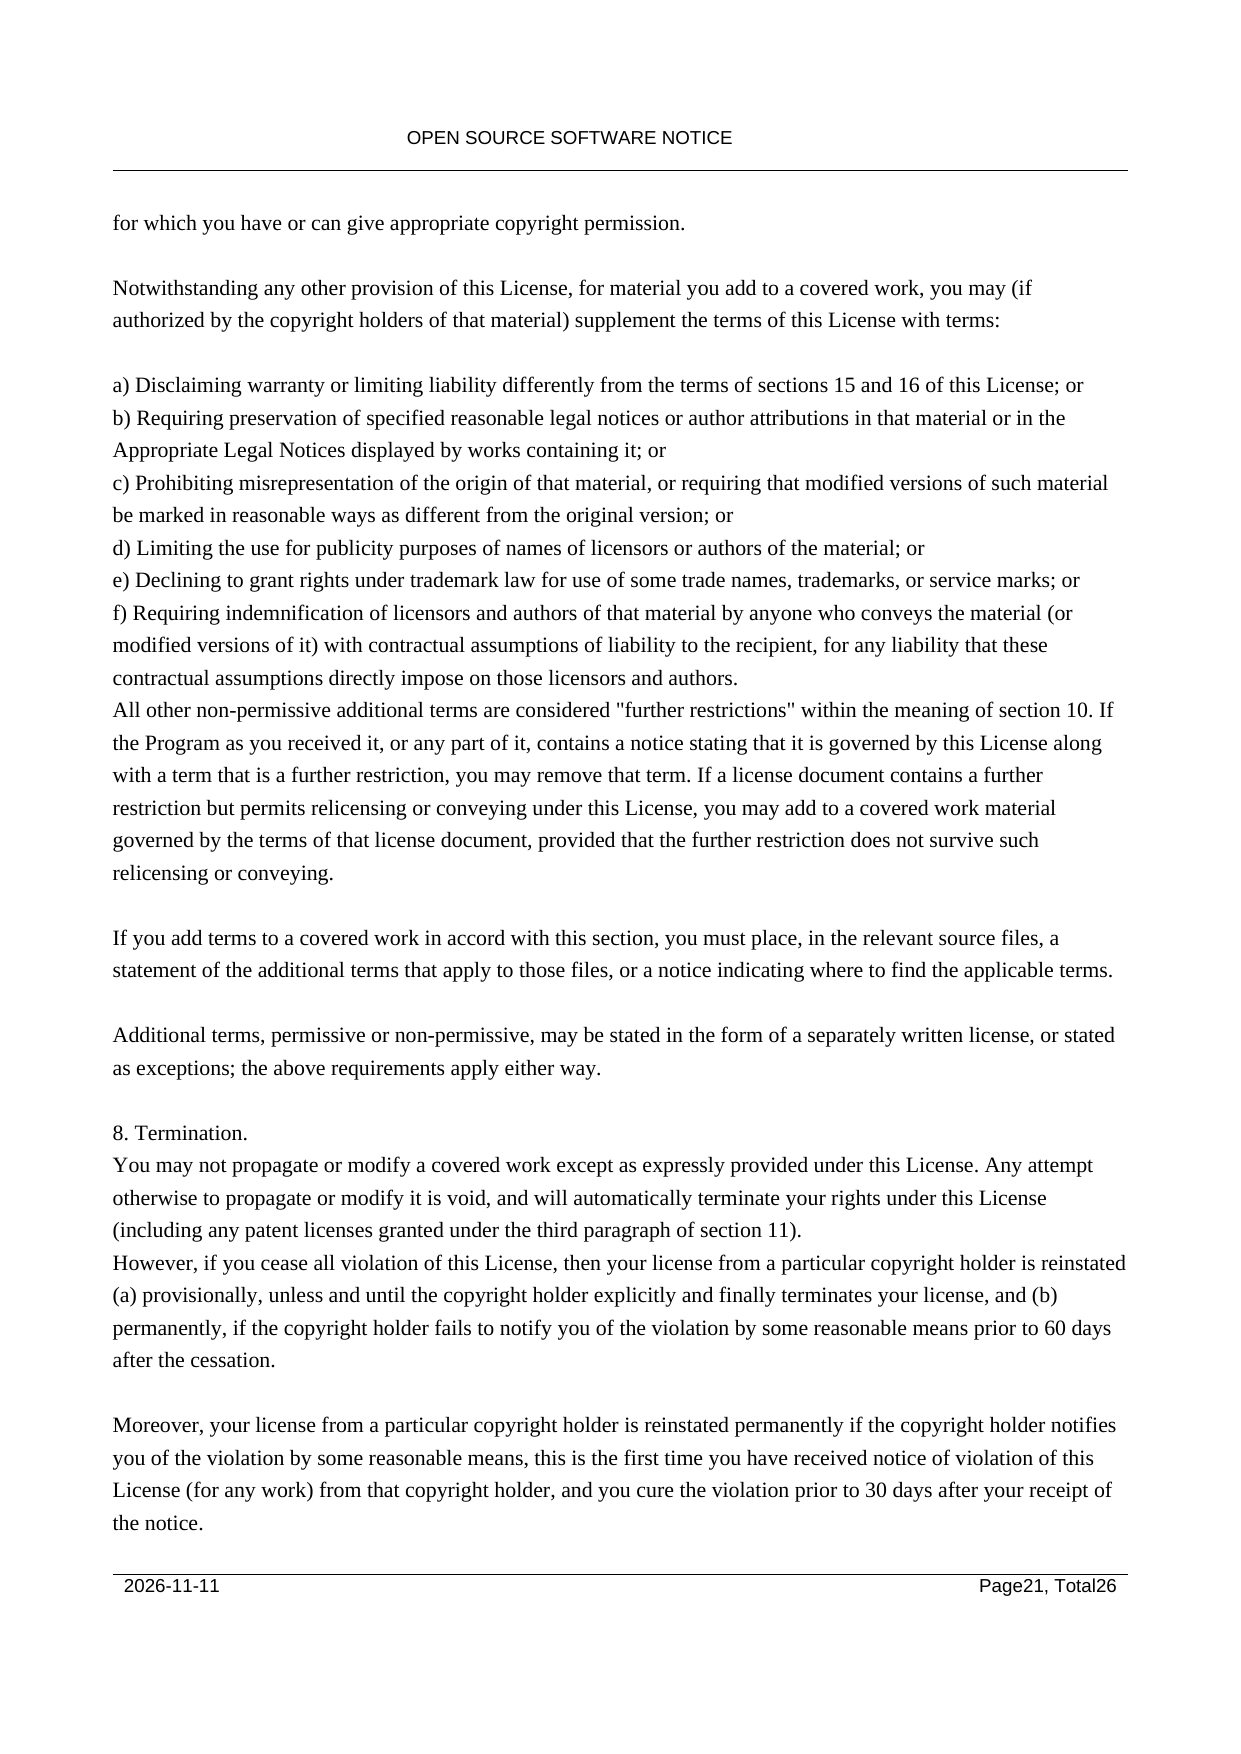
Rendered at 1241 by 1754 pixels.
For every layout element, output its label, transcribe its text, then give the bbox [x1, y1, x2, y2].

text e) Declining to grant rights under trademark law for use of some trade names, trademarks, or service marks; or [112, 564, 1128, 596]
text b) Requiring preservation of specified reasonable legal notices or author attributions in that material or in the Appropriate Legal Notices displayed by works containing it; or [112, 401, 1128, 466]
text All other non-permissive additional terms are considered "further restrictions" within the meaning of section 10. If the Program as you received it, or any part of it, contains a notice stating that it is governed by this License along with a term that is a further restriction, you may remove that term. If a license document contains a further restriction but permits relicensing or conveying under this License, you may add to a covered work material governed by the terms of that license document, provided that the further restriction does not survive such relicensing or conveying. [112, 694, 1128, 889]
text Additional terms, permissive or non-permissive, may be stated in the form of a separately written license, or stated as exceptions; the above requirements apply either way. [112, 1019, 1128, 1084]
text c) Prohibiting misrepresentation of the origin of that material, or requiring that modified versions of such material be marked in reasonable ways as different from the original version; or [112, 466, 1128, 531]
text If you add terms to a covered work in accord with this section, you must place, in the relevant source files, a statement of the additional terms that apply to those files, or a notice indicating where to find the applicable terms. [112, 921, 1128, 986]
text You may not propagate or modify a covered work except as expressly provided under this License. Any attempt otherwise to propagate or modify it is void, and will automatically terminate your rights under this License (including any patent licenses granted under the third paragraph of section 11). [112, 1149, 1128, 1246]
text However, if you cease all violation of this License, then your license from a particular copyright holder is reinstated (a) provisionally, unless and until the copyright holder explicitly and finally terminates your license, and (b) permanently, if the copyright holder fails to notify you of the violation by some reasonable means prior to 60 days after the cessation. [112, 1246, 1128, 1376]
text Notwithstanding any other provision of this License, for material you add to a covered work, you may (if authorized by the copyright holders of that material) supplement the terms of this License with terms: [112, 271, 1128, 336]
text 8. Termination. [112, 1116, 1128, 1149]
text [112, 206, 1128, 239]
text d) Limiting the use for publicity purposes of names of licensors or authors of the material; or [112, 531, 1128, 564]
text f) Requiring indemnification of licensors and authors of that material by anyone who conveys the material (or modified versions of it) with contractual assumptions of liability to the recipient, for any liability that these contractual assumptions directly impose on those licensors and authors. [112, 596, 1128, 694]
text a) Disclaiming warranty or limiting liability differently from the terms of sections 15 and 16 of this License; or [112, 369, 1128, 401]
text Moreover, your license from a particular copyright holder is reinstated permanently if the copyright holder notifies you of the violation by some reasonable means, this is the first time you have received notice of violation of this License (for any work) from that copyright holder, and you cure the violation prior to 30 days after your receipt of the notice. [112, 1409, 1128, 1539]
